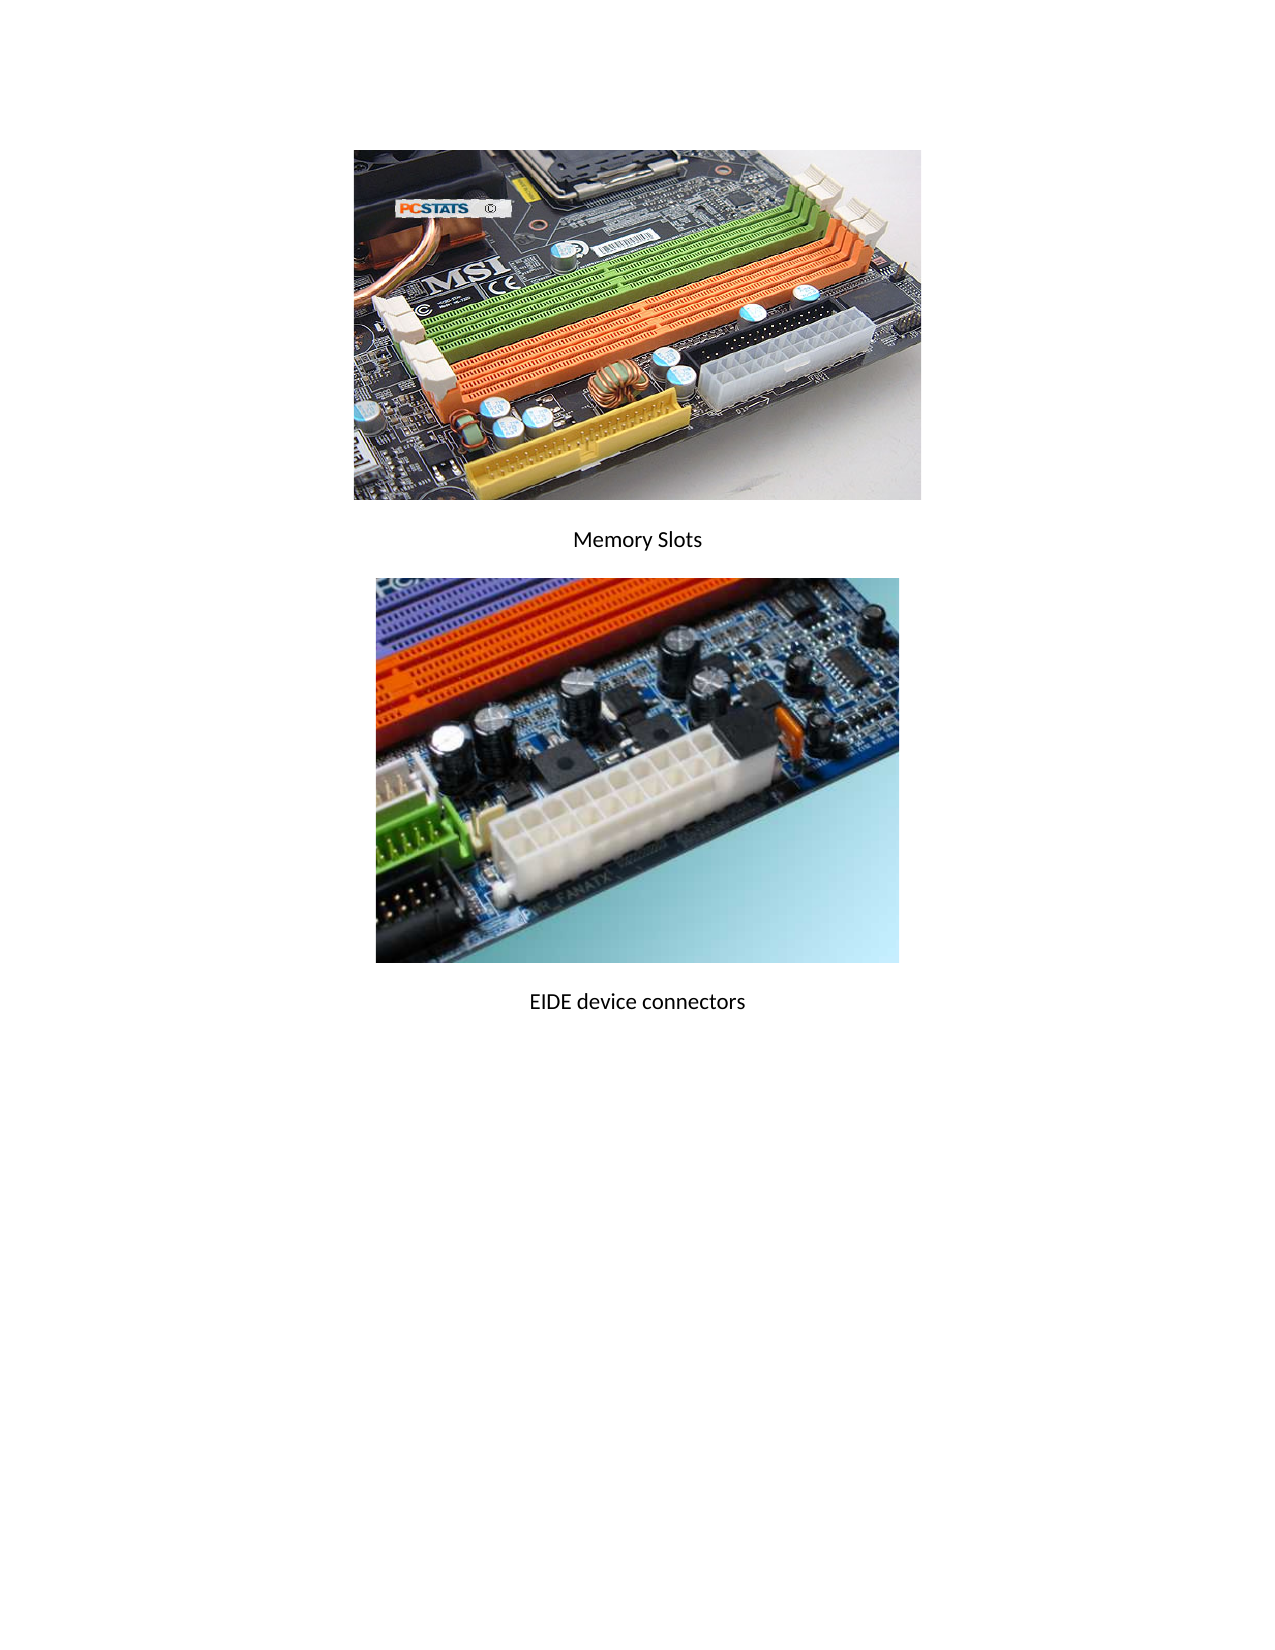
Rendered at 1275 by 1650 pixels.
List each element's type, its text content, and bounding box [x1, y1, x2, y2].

text EIDE device connectors [150, 987, 1125, 1015]
picture [375, 578, 900, 963]
picture [353, 150, 922, 500]
text Memory Slots [150, 525, 1125, 553]
